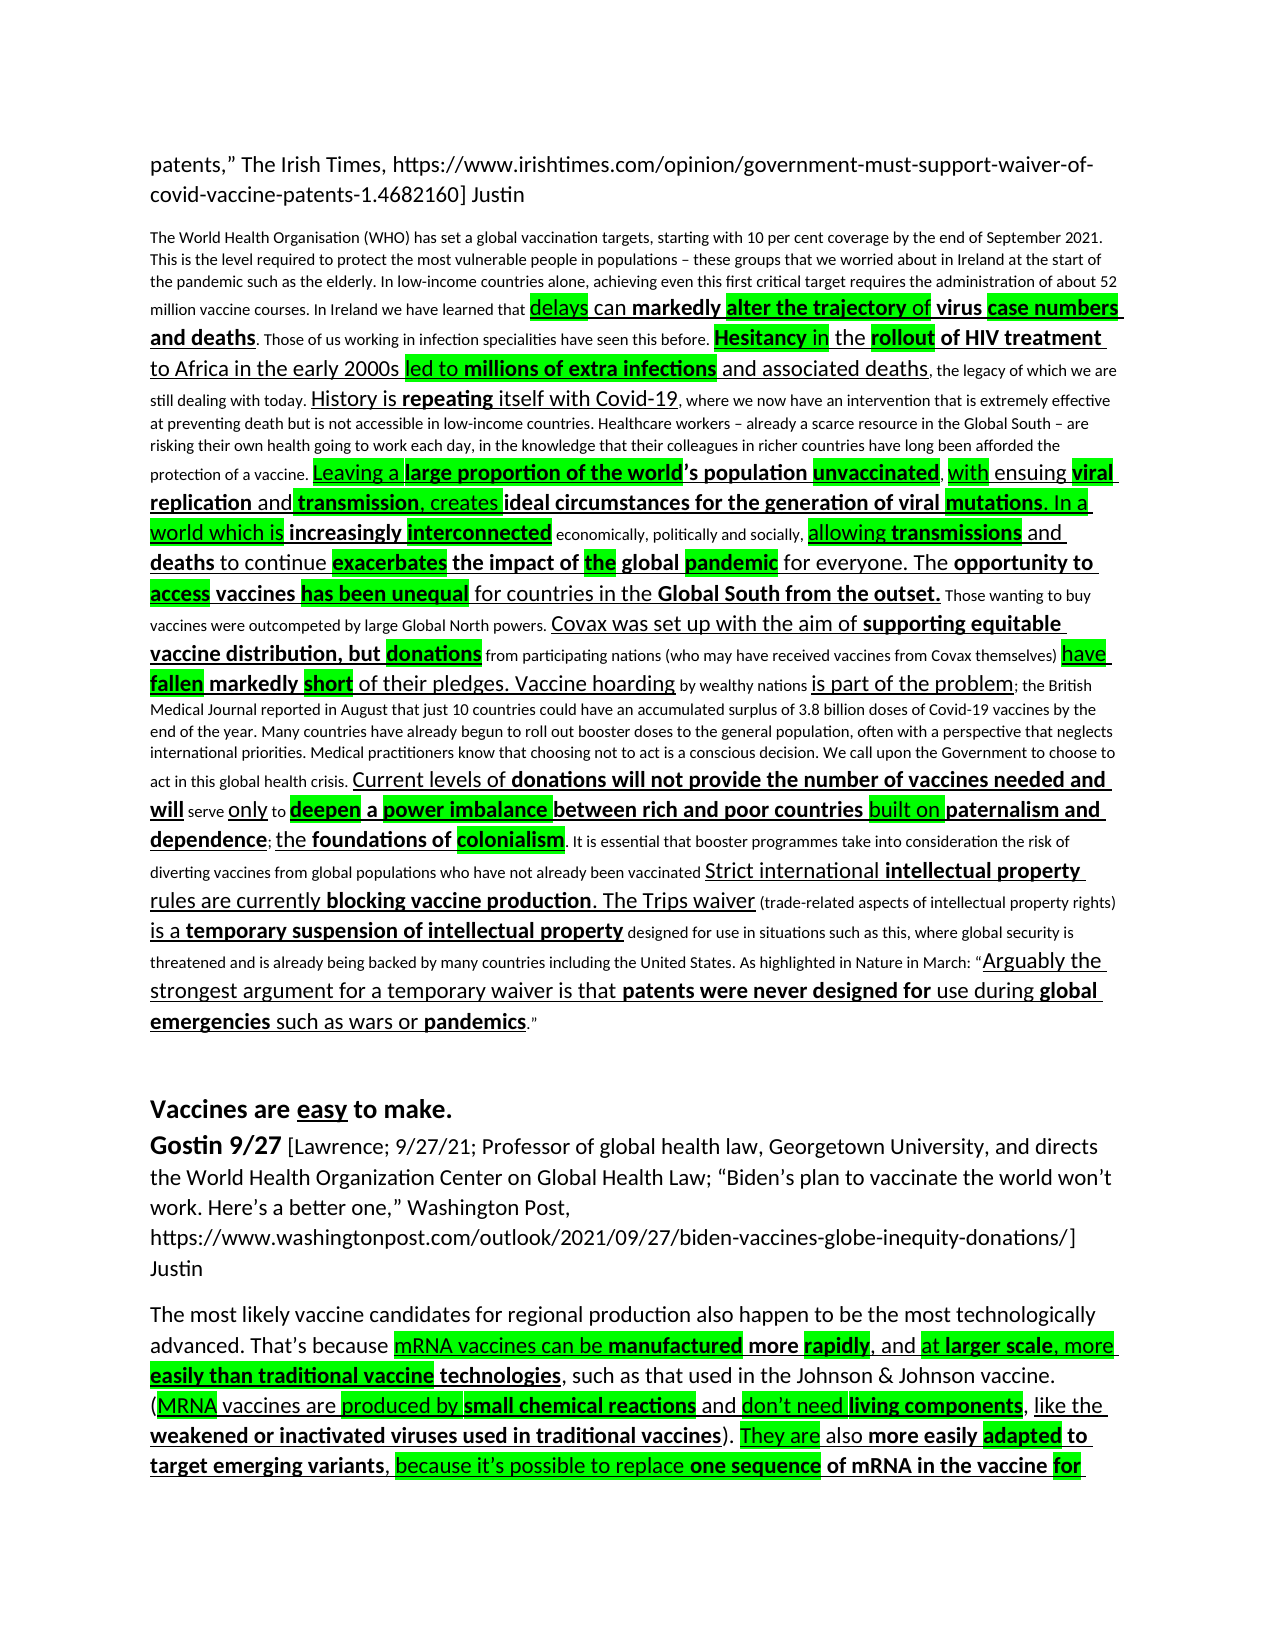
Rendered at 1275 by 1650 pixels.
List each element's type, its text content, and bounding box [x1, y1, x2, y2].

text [150, 150, 1125, 208]
text The World Health Organisation (WHO) has set a global vaccination targets, starting with 10 per cent coverage by the end of September 2021. This is the level required to protect the most vulnerable people in populations – these groups that we worried about in Ireland at the start of the pandemic such as the elderly. In low-income countries alone, achieving even this first critical target requires the administration of about 52 million vaccine courses. In Ireland we have learned that delays can markedly alter the trajectory of virus case numbers and deaths. Those of us working in infection specialities have seen this before. Hesitancy in the rollout of HIV treatment to Africa in the early 2000s led to millions of extra infections and associated deaths, the legacy of which we are still dealing with today. History is repeating itself with Covid-19, where we now have an intervention that is extremely effective at preventing death but is not accessible in low-income countries. Healthcare workers – already a scarce resource in the Global South – are risking their own health going to work each day, in the knowledge that their colleagues in richer countries have long been afforded the protection of a vaccine. Leaving a large proportion of the world’s population unvaccinated, with ensuing viral replication and transmission, creates ideal circumstances for the generation of viral mutations. In a world which is increasingly interconnected economically, politically and socially, allowing transmissions and deaths to continue exacerbates the impact of the global pandemic for everyone. The opportunity to access vaccines has been unequal for countries in the Global South from the outset. Those wanting to buy vaccines were outcompeted by large Global North powers. Covax was set up with the aim of supporting equitable vaccine distribution, but donations from participating nations (who may have received vaccines from Covax themselves) have fallen markedly short of their pledges. Vaccine hoarding by wealthy nations is part of the problem; the British Medical Journal reported in August that just 10 countries could have an accumulated surplus of 3.8 billion doses of Covid-19 vaccines by the end of the year. Many countries have already begun to roll out booster doses to the general population, often with a perspective that neglects international priorities. Medical practitioners know that choosing not to act is a conscious decision. We call upon the Government to choose to act in this global health crisis. Current levels of donations will not provide the number of vaccines needed and will serve only to deepen a power imbalance between rich and poor countries built on paternalism and dependence; the foundations of colonialism. It is essential that booster programmes take into consideration the risk of diverting vaccines from global populations who have not already been vaccinated Strict international intellectual property rules are currently blocking vaccine production. The Trips waiver (trade-related aspects of intellectual property rights) is a temporary suspension of intellectual property designed for use in situations such as this, where global security is threatened and is already being backed by many countries including the United States. As highlighted in Nature in March: “Arguably the strongest argument for a temporary waiver is that patents were never designed for use during global emergencies such as wars or pandemics.” [150, 227, 1125, 1035]
text Gostin 9/27 [Lawrence; 9/27/21; Professor of global health law, Georgetown University, and directs the World Health Organization Center on Global Health Law; “Biden’s plan to vaccinate the world won’t work. Here’s a better one,” Washington Post, https://www.washingtonpost.com/outlook/2021/09/27/biden-vaccines-globe-inequity-donations/] Justin [150, 1128, 1125, 1282]
subtitle Vaccines are easy to make. [150, 1092, 1125, 1125]
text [150, 1301, 1125, 1480]
